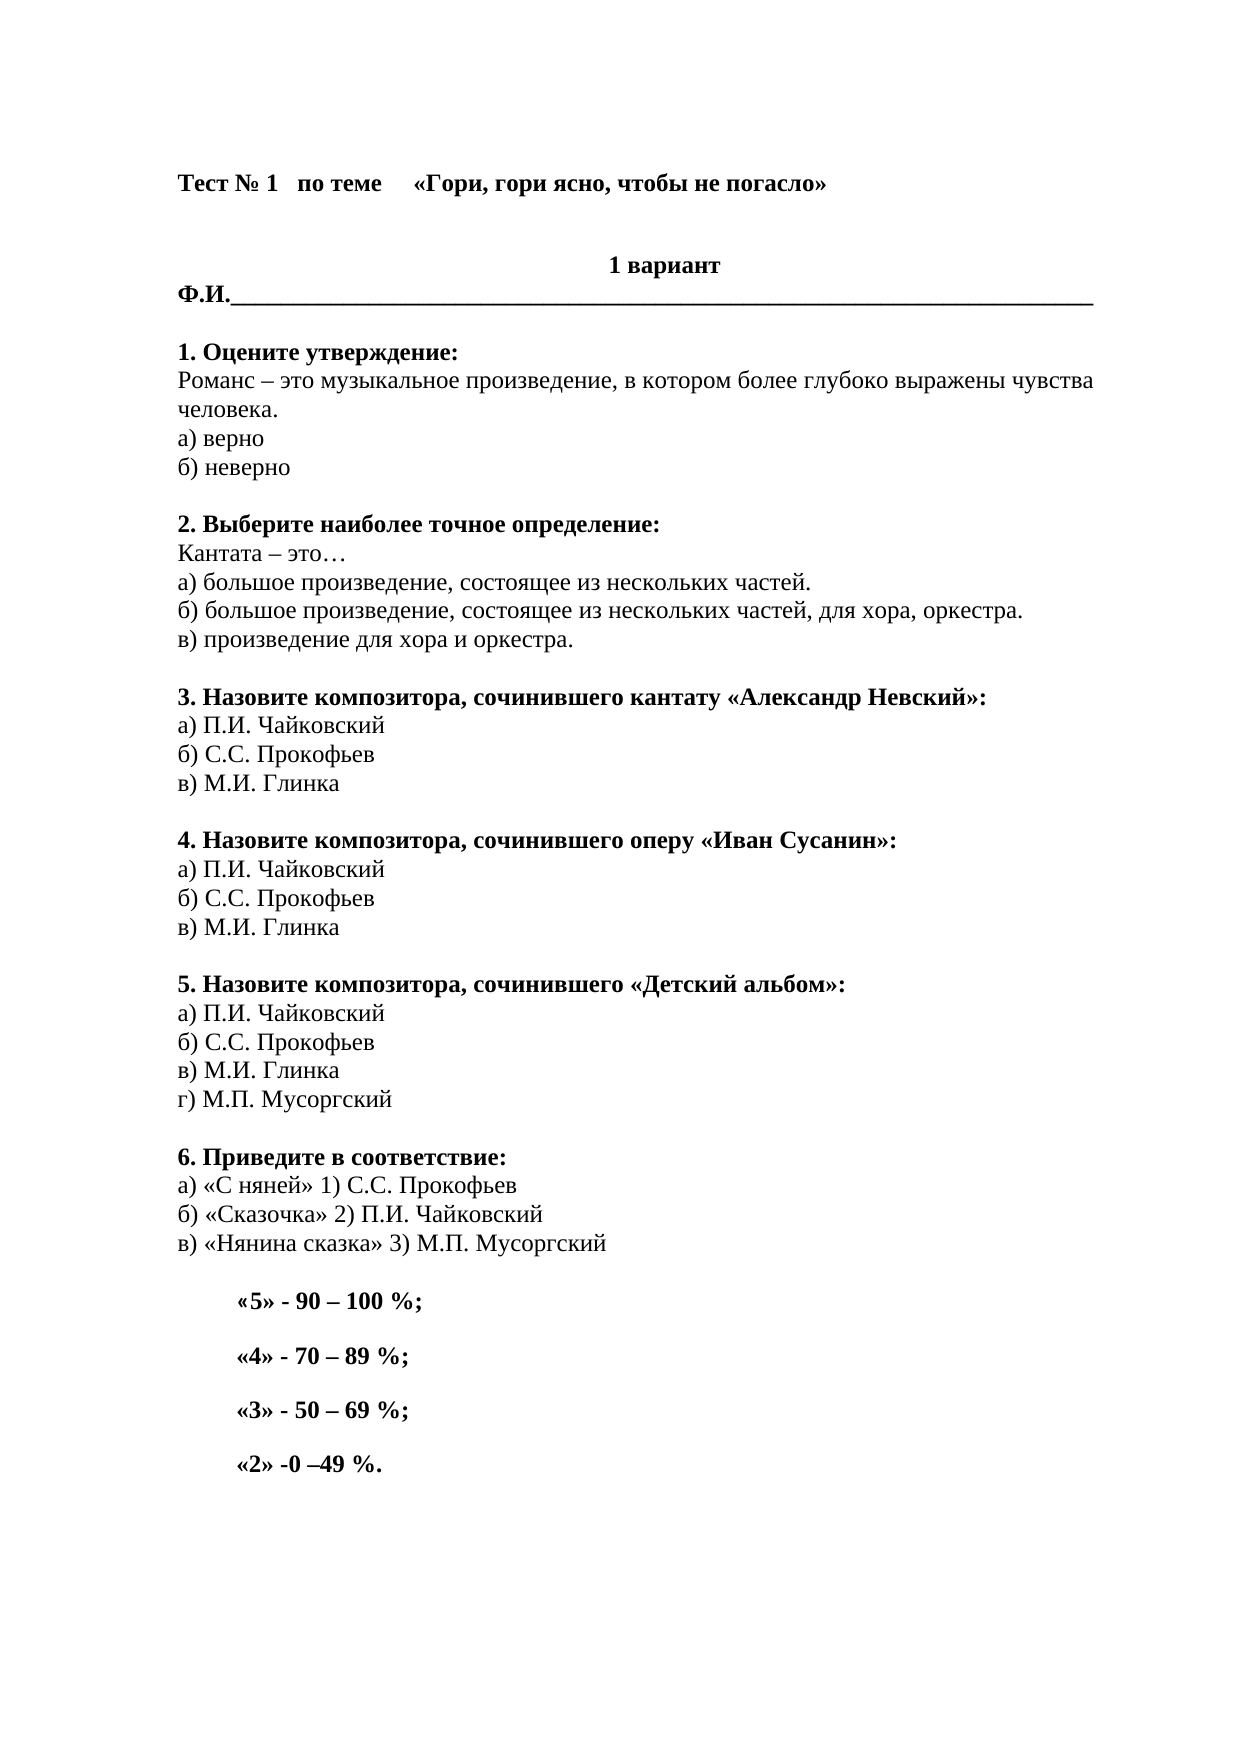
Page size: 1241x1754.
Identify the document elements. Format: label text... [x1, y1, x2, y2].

text «4» - 70 – 89 %; [177, 1341, 1152, 1370]
text г) М.П. Мусоргский [177, 1084, 1152, 1113]
text в) «Нянина сказка» 3) М.П. Мусоргский [177, 1228, 1152, 1257]
text б) неверно [177, 452, 1152, 481]
text Кантата – это… [177, 538, 1152, 567]
text а) П.И. Чайковский [177, 854, 1152, 883]
text б) С.С. Прокофьев [177, 883, 1152, 912]
text в) произведение для хора и оркестра. [177, 624, 1152, 653]
text 1 вариант [177, 251, 1152, 279]
text 1. Оцените утверждение: [177, 337, 1152, 366]
text а) верно [177, 423, 1152, 452]
text в) М.И. Глинка [177, 912, 1152, 941]
text Романс – это музыкальное произведение, в котором более глубоко выражены чувства человека. [177, 366, 1152, 423]
text 6. Приведите в соответствие: [177, 1142, 1152, 1171]
text Тест № 1 по теме «Гори, гори ясно, чтобы не погасло» [177, 168, 1152, 197]
text Ф.И._____________________________________________________________________ [177, 279, 1152, 308]
text «2» -0 –49 %. [177, 1449, 1152, 1478]
text в) М.И. Глинка [177, 768, 1152, 797]
text «3» - 50 – 69 %; [177, 1395, 1152, 1424]
text б) С.С. Прокофьев [177, 1027, 1152, 1056]
text 2. Выберите наиболее точное определение: [177, 509, 1152, 538]
text а) П.И. Чайковский [177, 998, 1152, 1027]
text а) П.И. Чайковский [177, 711, 1152, 739]
text 3. Назовите композитора, сочинившего кантату «Александр Невский»: [177, 682, 1152, 711]
text 4. Назовите композитора, сочинившего оперу «Иван Сусанин»: [177, 826, 1152, 854]
text б) большое произведение, состоящее из нескольких частей, для хора, оркестра. [177, 596, 1152, 624]
text а) большое произведение, состоящее из нескольких частей. [177, 567, 1152, 596]
text б) С.С. Прокофьев [177, 739, 1152, 768]
text а) «С няней» 1) С.С. Прокофьев [177, 1171, 1152, 1199]
text «5» - 90 – 100 %; [177, 1286, 1152, 1316]
text 5. Назовите композитора, сочинившего «Детский альбом»: [177, 969, 1152, 998]
text в) М.И. Глинка [177, 1056, 1152, 1084]
text б) «Сказочка» 2) П.И. Чайковский [177, 1199, 1152, 1228]
